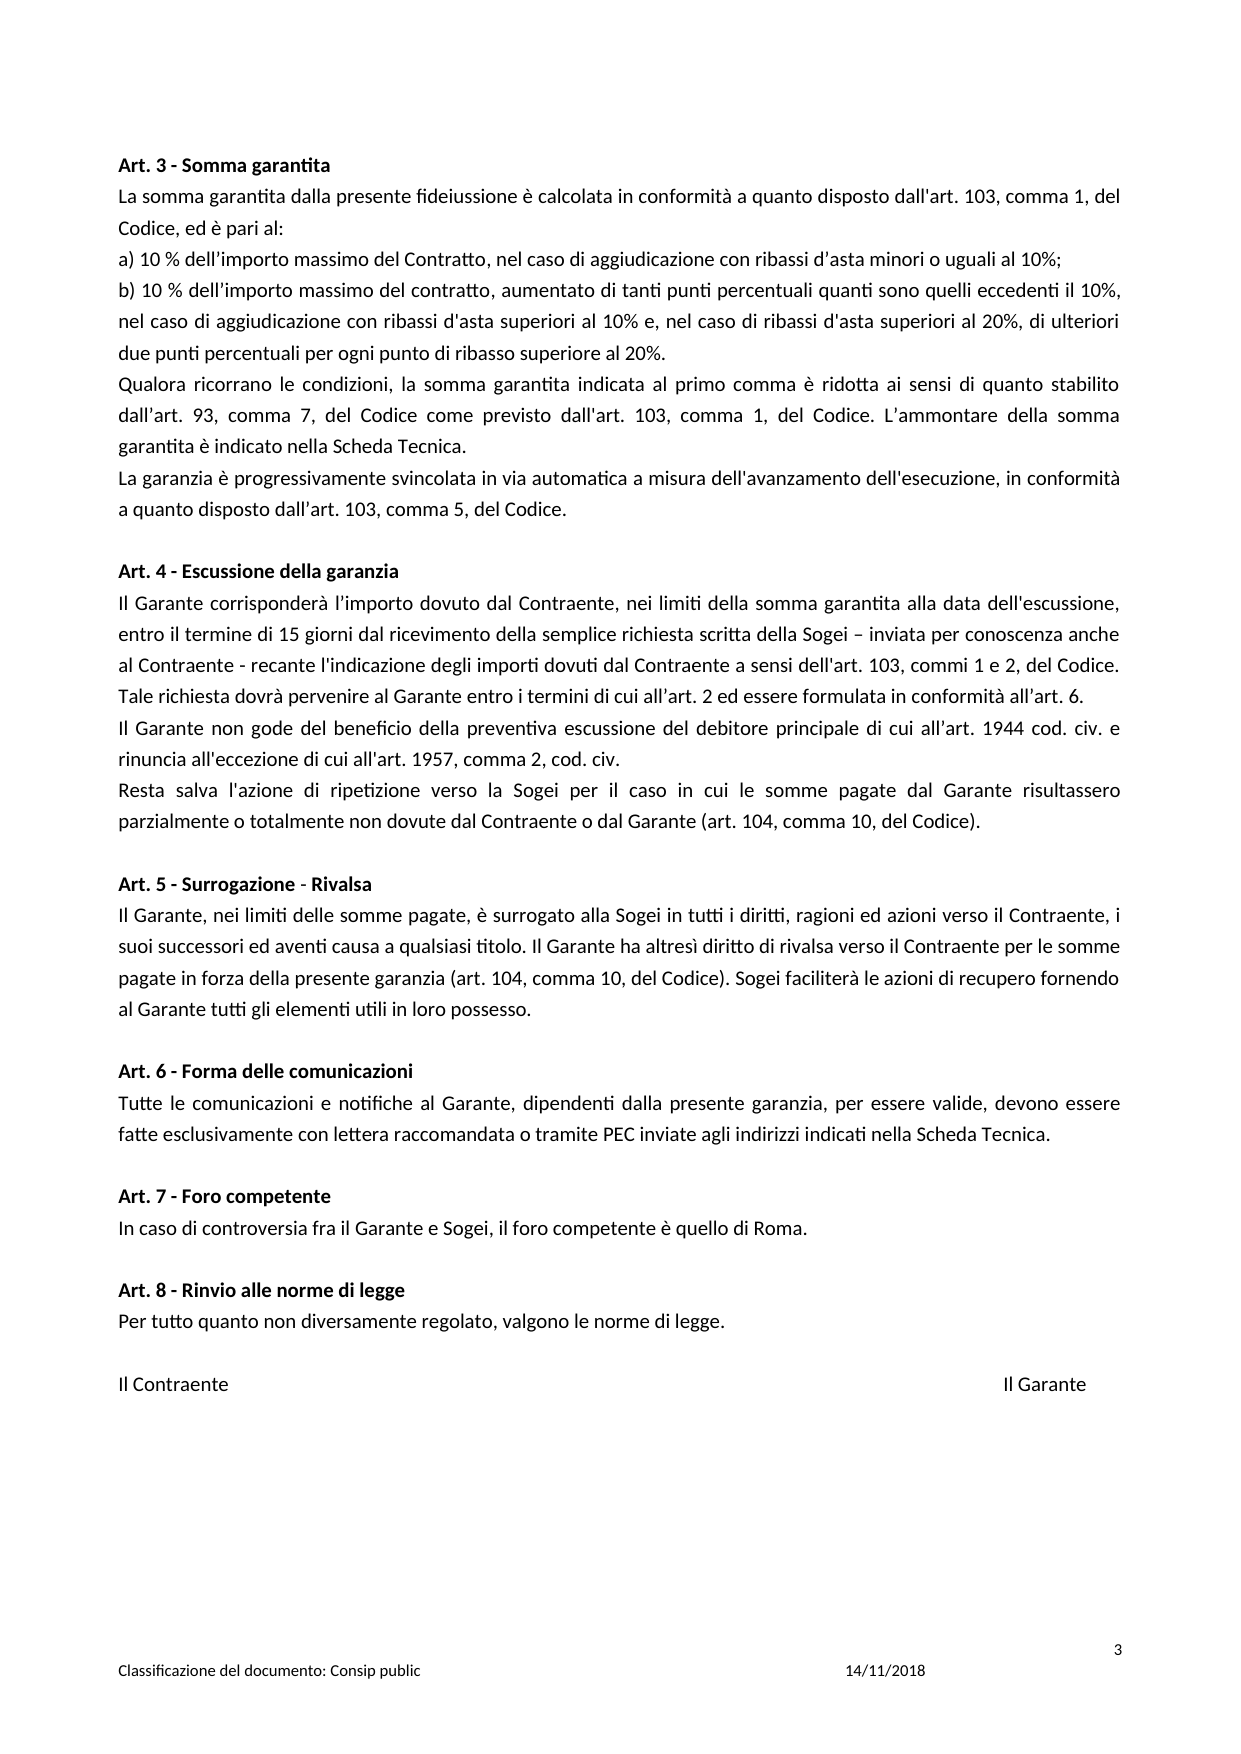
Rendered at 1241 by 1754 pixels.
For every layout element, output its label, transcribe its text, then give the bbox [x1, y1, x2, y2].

text Tutte le comunicazioni e notifiche al Garante, dipendenti dalla presente garanzia, per essere valide, devono essere fatte esclusivamente con lettera raccomandata o tramite PEC inviate agli indirizzi indicati nella Scheda Tecnica. [118, 1085, 1122, 1148]
text Il Garante corrisponderà l’importo dovuto dal Contraente, nei limiti della somma garantita alla data dell'escussione, entro il termine di 15 giorni dal ricevimento della semplice richiesta scritta della Sogei – inviata per conoscenza anche al Contraente - recante l'indicazione degli importi dovuti dal Contraente a sensi dell'art. 103, commi 1 e 2, del Codice. Tale richiesta dovrà pervenire al Garante entro i termini di cui all’art. 2 ed essere formulata in conformità all’art. 6. [118, 585, 1122, 710]
text Art. 5 - Surrogazione - Rivalsa [118, 866, 1122, 898]
text Art. 3 - Somma garantita [118, 148, 1122, 179]
text Qualora ricorrano le condizioni, la somma garantita indicata al primo comma è ridotta ai sensi di quanto stabilito dall’art. 93, comma 7, del Codice come previsto dall'art. 103, comma 1, del Codice. L’ammontare della somma garantita è indicato nella Scheda Tecnica. [118, 366, 1122, 460]
text Per tutto quanto non diversamente regolato, valgono le norme di legge. [118, 1304, 1122, 1335]
text La garanzia è progressivamente svincolata in via automatica a misura dell'avanzamento dell'esecuzione, in conformità a quanto disposto dall’art. 103, comma 5, del Codice. [118, 460, 1122, 523]
text In caso di controversia fra il Garante e Sogei, il foro competente è quello di Roma. [118, 1210, 1122, 1241]
text b) 10 % dell’importo massimo del contratto, aumentato di tanti punti percentuali quanti sono quelli eccedenti il 10%, nel caso di aggiudicazione con ribassi d'asta superiori al 10% e, nel caso di ribassi d'asta superiori al 20%, di ulteriori due punti percentuali per ogni punto di ribasso superiore al 20%. [118, 273, 1122, 366]
text Art. 6 - Forma delle comunicazioni [118, 1054, 1122, 1085]
text Il Garante, nei limiti delle somme pagate, è surrogato alla Sogei in tutti i diritti, ragioni ed azioni verso il Contraente, i suoi successori ed aventi causa a qualsiasi titolo. Il Garante ha altresì diritto di rivalsa verso il Contraente per le somme pagate in forza della presente garanzia (art. 104, comma 10, del Codice). Sogei faciliterà le azioni di recupero fornendo al Garante tutti gli elementi utili in loro possesso. [118, 898, 1122, 1023]
text La somma garantita dalla presente fideiussione è calcolata in conformità a quanto disposto dall'art. 103, comma 1, del Codice, ed è pari al: [118, 179, 1122, 241]
text Il Garante non gode del beneficio della preventiva escussione del debitore principale di cui all’art. 1944 cod. civ. e rinuncia all'eccezione di cui all'art. 1957, comma 2, cod. civ. [118, 710, 1122, 773]
text Il Contraente Il Garante [118, 1366, 1122, 1398]
text Art. 4 - Escussione della garanzia [118, 554, 1122, 585]
text a) 10 % dell’importo massimo del Contratto, nel caso di aggiudicazione con ribassi d’asta minori o uguali al 10%; [118, 241, 1122, 273]
text Art. 8 - Rinvio alle norme di legge [118, 1273, 1122, 1304]
text Art. 7 - Foro competente [118, 1179, 1122, 1210]
text Resta salva l'azione di ripetizione verso la Sogei per il caso in cui le somme pagate dal Garante risultassero parzialmente o totalmente non dovute dal Contraente o dal Garante (art. 104, comma 10, del Codice). [118, 773, 1122, 835]
